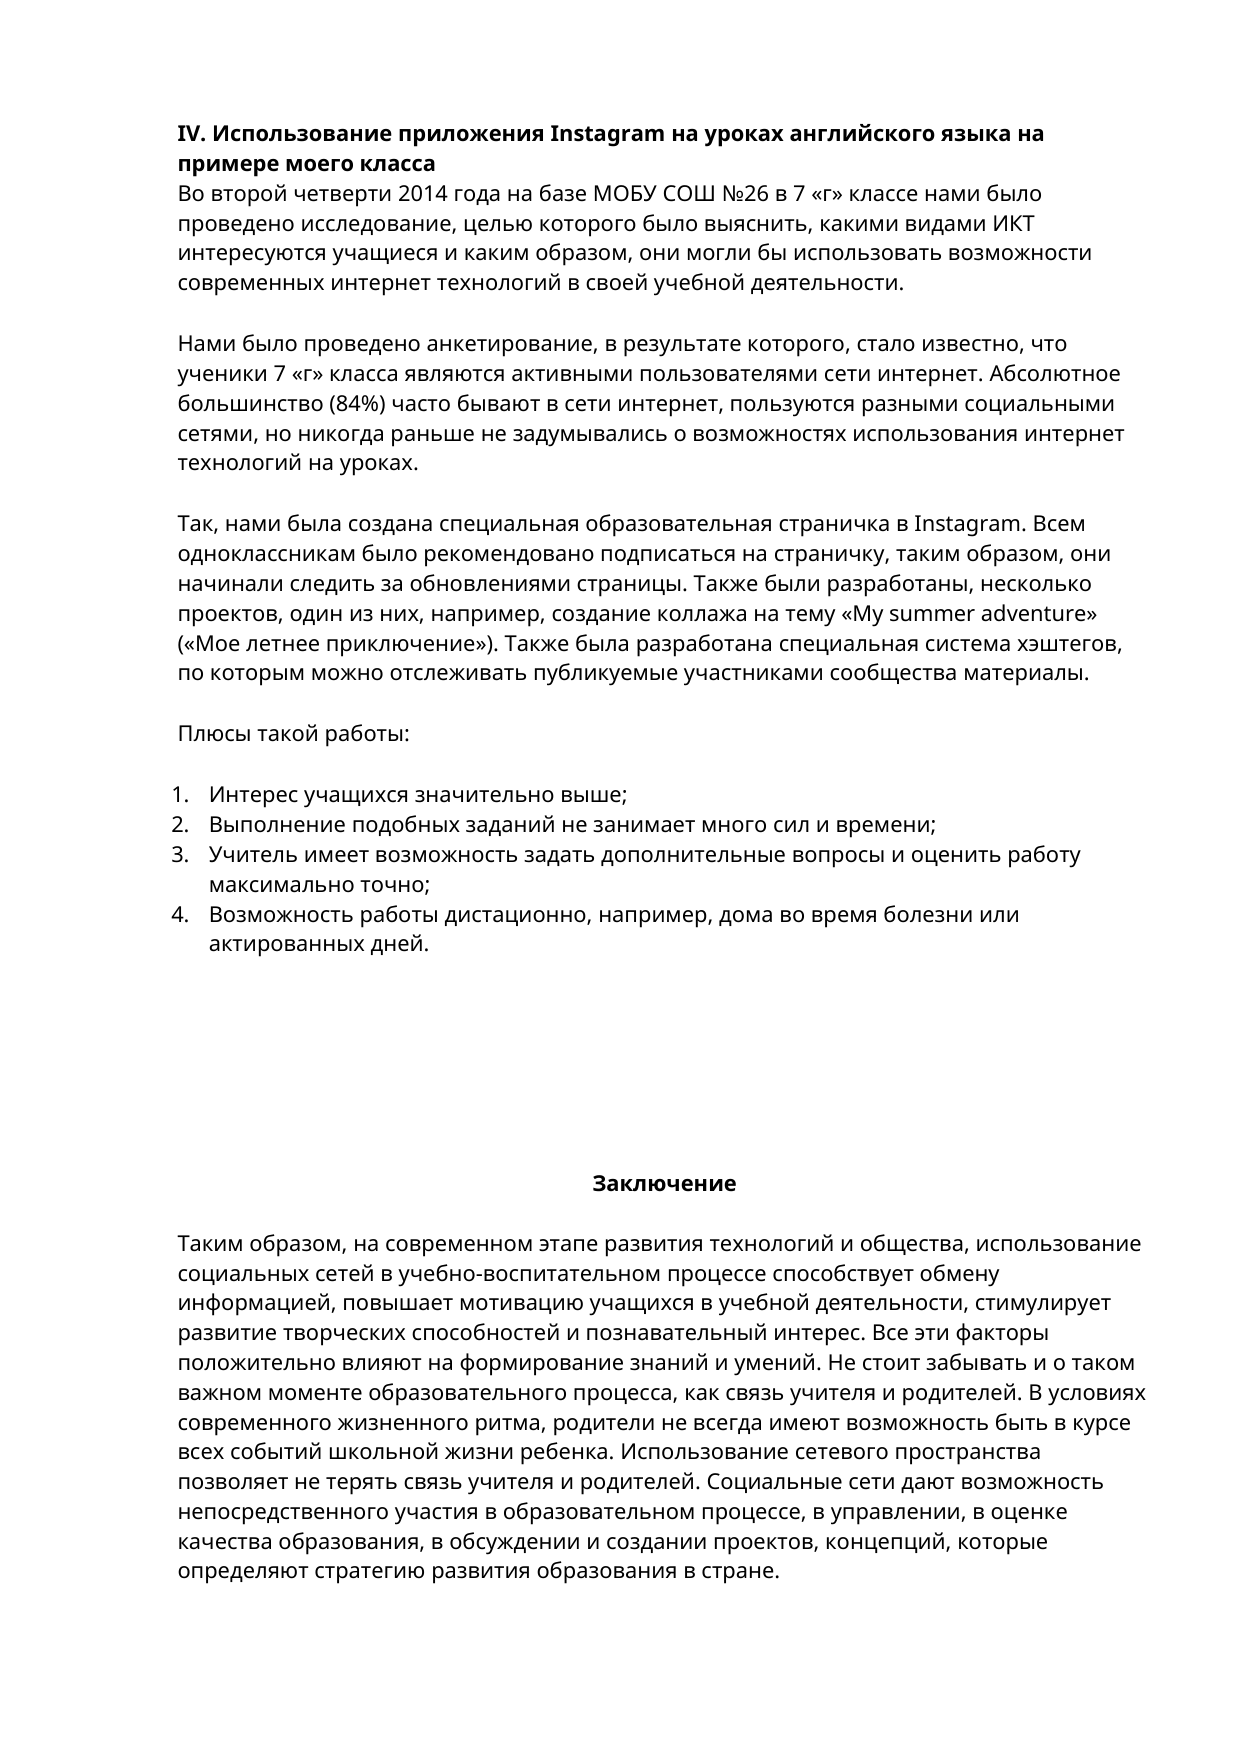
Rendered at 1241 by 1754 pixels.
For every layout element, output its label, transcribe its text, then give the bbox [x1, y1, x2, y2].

list Выполнение подобных заданий не занимает много сил и времени; [171, 809, 1152, 839]
text Плюсы такой работы: [177, 718, 1152, 748]
text Заключение [177, 1168, 1152, 1198]
list Возможность работы дистационно, например, дома во время болезни или актированных дней. [171, 898, 1152, 958]
text Так, нами была создана специальная образовательная страничка в Instagram. Всем одноклассникам было рекомендовано подписаться на страничку, таким образом, они начинали следить за обновлениями страницы. Также были разработаны, несколько проектов, один из них, например, создание коллажа на тему «My summer adventure» («Мое летнее приключение»). Также была разработана специальная система хэштегов, по которым можно отслеживать публикуемые участниками сообщества материалы. [177, 508, 1152, 687]
text Таким образом, на современном этапе развития технологий и общества, использование социальных сетей в учебно-воспитательном процессе способствует обмену информацией, повышает мотивацию учащихся в учебной деятельности, стимулирует развитие творческих способностей и познавательный интерес. Все эти факторы положительно влияют на формирование знаний и умений. Не стоит забывать и о таком важном моменте образовательного процесса, как связь учителя и родителей. В условиях современного жизненного ритма, родители не всегда имеют возможность быть в курсе всех событий школьной жизни ребенка. Использование сетевого пространства позволяет не терять связь учителя и родителей. Социальные сети дают возможность непосредственного участия в образовательном процессе, в управлении, в оценке качества образования, в обсуждении и создании проектов, концепций, которые определяют стратегию развития образования в стране. [177, 1228, 1152, 1585]
list Учитель имеет возможность задать дополнительные вопросы и оценить работу максимально точно; [171, 839, 1152, 898]
text IV. Использование приложения Instagram на уроках английского языка на примере моего класса [177, 118, 1152, 178]
list Интерес учащихся значительно выше; [171, 779, 1152, 809]
text Нами было проведено анкетирование, в результате которого, стало известно, что ученики 7 «г» класса являются активными пользователями сети интернет. Абсолютное большинство (84%) часто бывают в сети интернет, пользуются разными социальными сетями, но никогда раньше не задумывались о возможностях использования интернет технологий на уроках. [177, 328, 1152, 477]
text Во второй четверти 2014 года на базе МОБУ СОШ №26 в 7 «г» классе нами было проведено исследование, целью которого было выяснить, какими видами ИКТ интересуются учащиеся и каким образом, они могли бы использовать возможности современных интернет технологий в своей учебной деятельности. [177, 178, 1152, 297]
